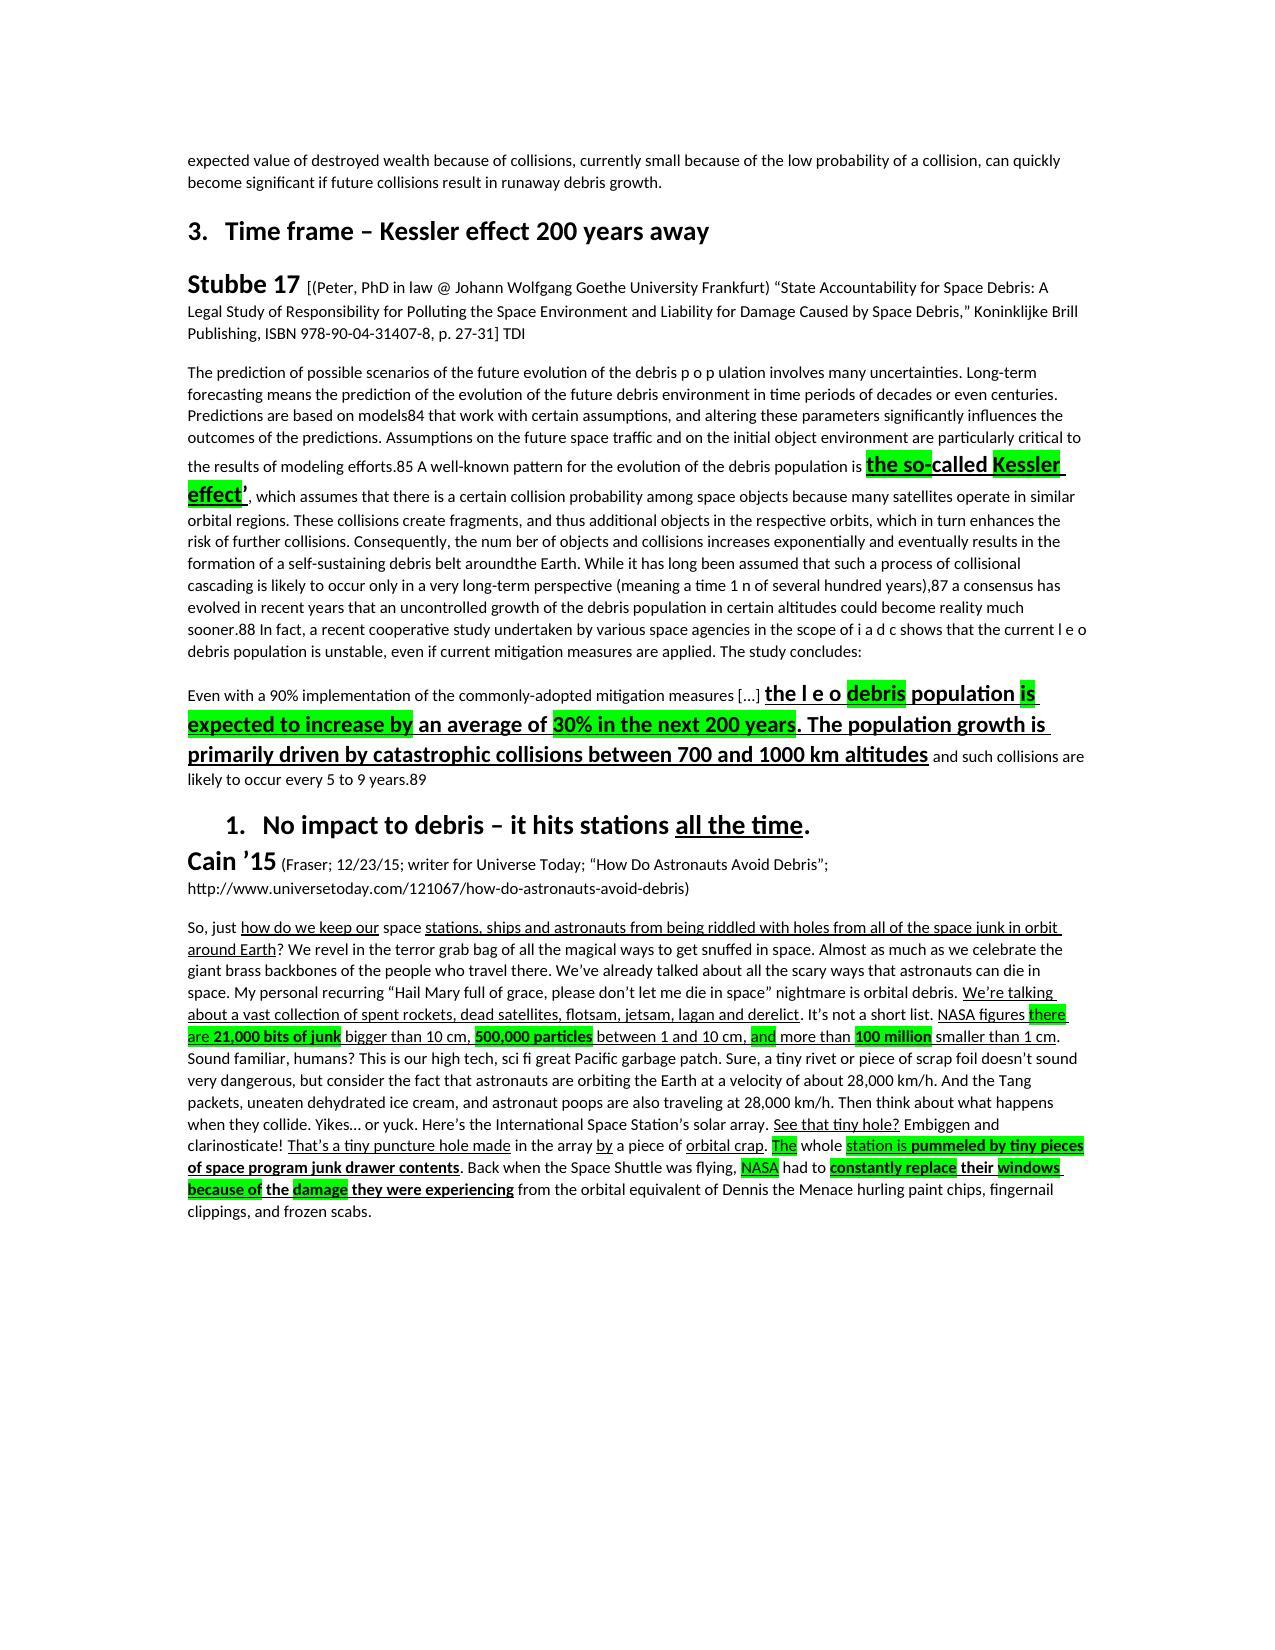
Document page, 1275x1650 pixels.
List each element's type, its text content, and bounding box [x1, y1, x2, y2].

text Even with a 90% implementation of the commonly-adopted mitigation measures [...] the l e o debris population is expected to increase by an average of 30% in the next 200 years. The population growth is primarily driven by catastrophic collisions between 700 and 1000 km altitudes and such collisions are likely to occur every 5 to 9 years.89 [187, 679, 1087, 790]
text The prediction of possible scenarios of the future evolution of the debris p o p ulation involves many uncertainties. Long-term forecasting means the prediction of the evolution of the future debris environment in time periods of decades or even centuries. Predictions are based on models84 that work with certain assumptions, and altering these parameters significantly influences the outcomes of the predictions. Assumptions on the future space traffic and on the initial object environment are particularly critical to the results of modeling efforts.85 A well-known pattern for the evolution of the debris population is the so-called Kessler effect’, which assumes that there is a certain collision probability among space objects because many satellites operate in similar orbital regions. These collisions create fragments, and thus additional objects in the respective orbits, which in turn enhances the risk of further collisions. Consequently, the num ber of objects and collisions increases exponentially and eventually results in the formation of a self-sustaining debris belt aroundthe Earth. While it has long been assumed that such a process of collisional cascading is likely to occur only in a very long-term perspective (meaning a time 1 n of several hundred years),87 a consensus has evolved in recent years that an uncontrolled growth of the debris population in certain altitudes could become reality much sooner.88 In fact, a recent cooperative study undertaken by various space agencies in the scope of i a d c shows that the current l e o debris population is unstable, even if current mitigation measures are applied. The study concludes: [187, 362, 1087, 661]
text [187, 150, 1087, 192]
text Stubbe 17 [(Peter, PhD in law @ Johann Wolfgang Goethe University Frankfurt) “State Accountability for Space Debris: A Legal Study of Responsibility for Polluting the Space Environment and Liability for Damage Caused by Space Debris,” Koninklijke Brill Publishing, ISBN 978-90-04-31407-8, p. 27-31] TDI [187, 267, 1087, 344]
list Time frame – Kessler effect 200 years away [187, 214, 1087, 248]
subtitle No impact to debris – it hits stations all the time. [225, 808, 1087, 841]
text So, just how do we keep our space stations, ships and astronauts from being riddled with holes from all of the space junk in orbit around Earth? We revel in the terror grab bag of all the magical ways to get snuffed in space. Almost as much as we celebrate the giant brass backbones of the people who travel there. We’ve already talked about all the scary ways that astronauts can die in space. My personal recurring “Hail Mary full of grace, please don’t let me die in space” nightmare is orbital debris. We’re talking about a vast collection of spent rockets, dead satellites, flotsam, jetsam, lagan and derelict. It’s not a short list. NASA figures there are 21,000 bits of junk bigger than 10 cm, 500,000 particles between 1 and 10 cm, and more than 100 million smaller than 1 cm. Sound familiar, humans? This is our high tech, sci fi great Pacific garbage patch. Sure, a tiny rivet or piece of scrap foil doesn’t sound very dangerous, but consider the fact that astronauts are orbiting the Earth at a velocity of about 28,000 km/h. And the Tang packets, uneaten dehydrated ice cream, and astronaut poops are also traveling at 28,000 km/h. Then think about what happens when they collide. Yikes… or yuck. Here’s the International Space Station’s solar array. See that tiny hole? Embiggen and clarinosticate! That’s a tiny puncture hole made in the array by a piece of orbital crap. The whole station is pummeled by tiny pieces of space program junk drawer contents. Back when the Space Shuttle was flying, NASA had to constantly replace their windows because of the damage they were experiencing from the orbital equivalent of Dennis the Menace hurling paint chips, fingernail clippings, and frozen scabs. [187, 917, 1087, 1222]
text Cain ’15 (Fraser; 12/23/15; writer for Universe Today; “How Do Astronauts Avoid Debris”; http://www.universetoday.com/121067/how-do-astronauts-avoid-debris) [187, 844, 1087, 899]
